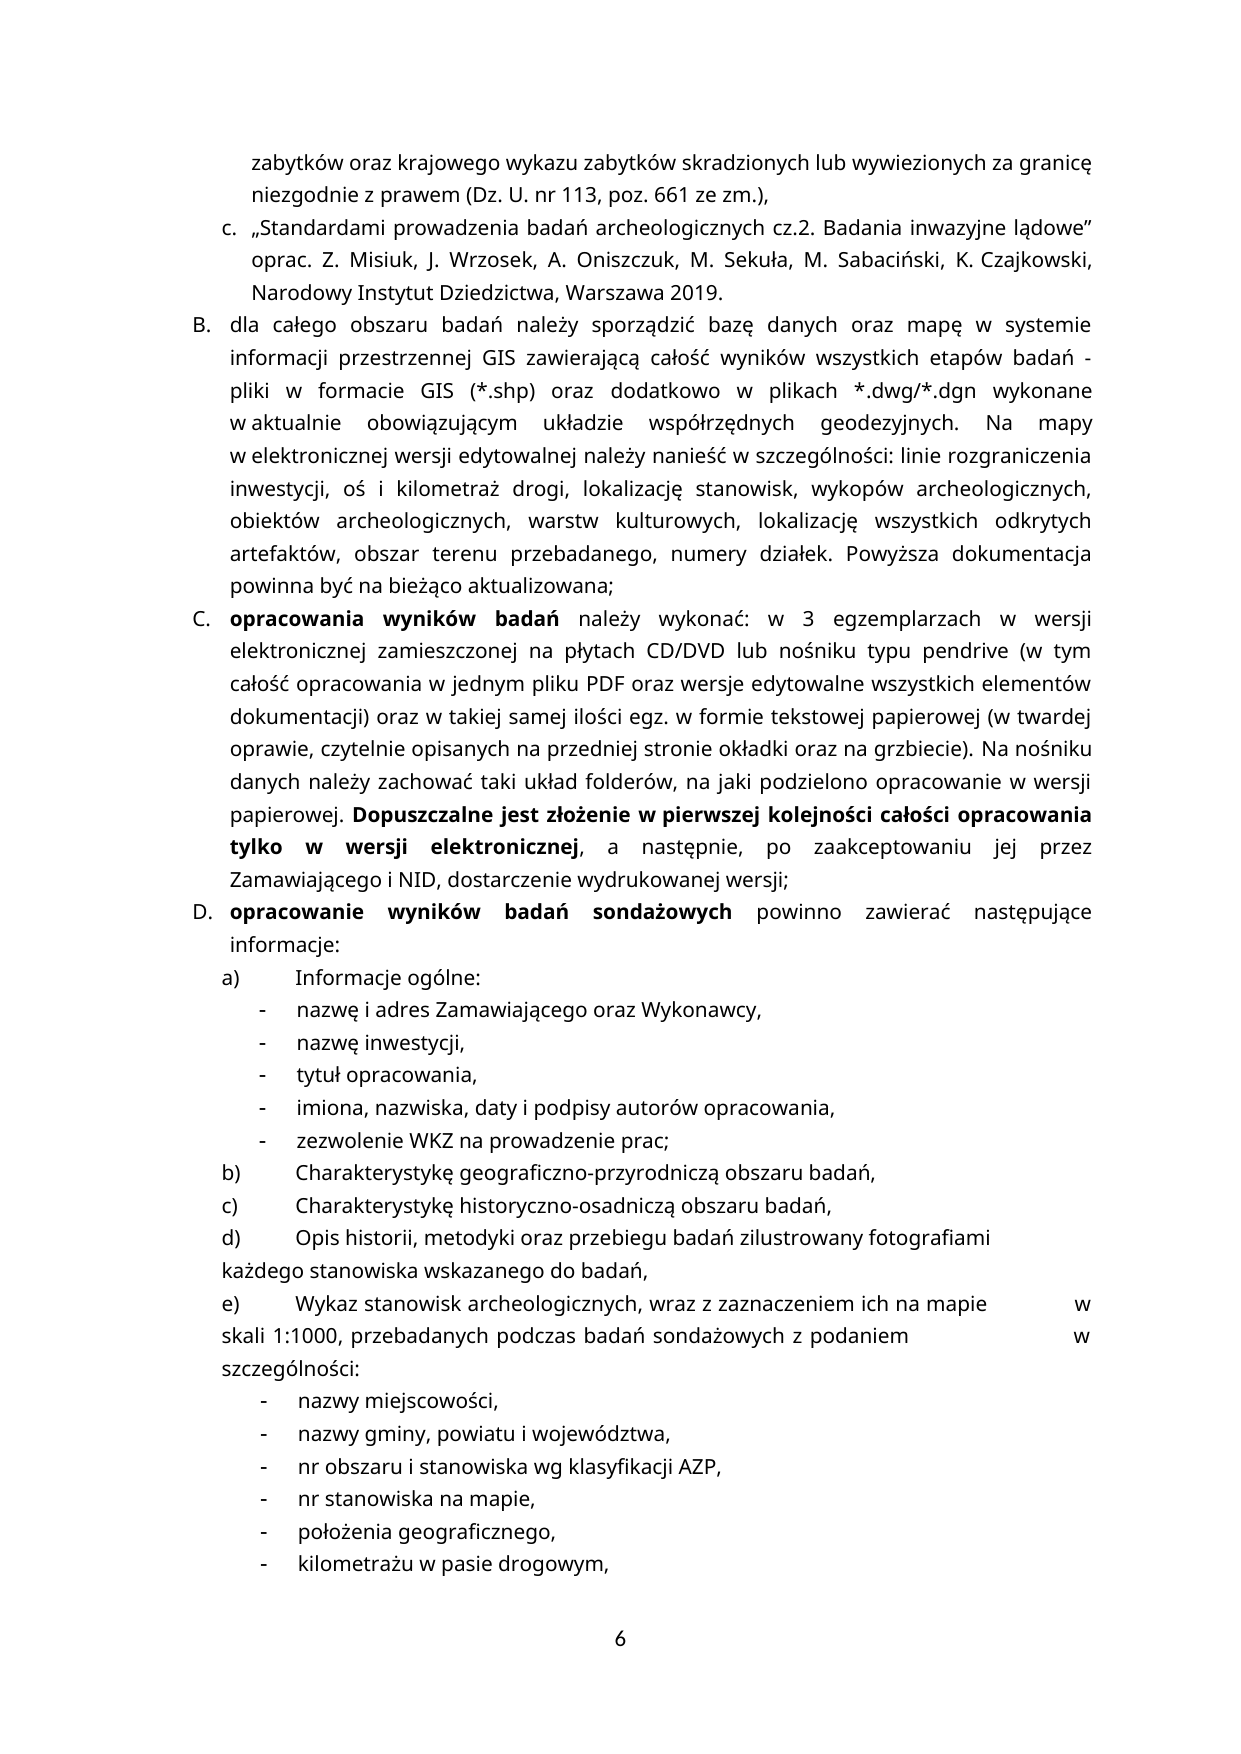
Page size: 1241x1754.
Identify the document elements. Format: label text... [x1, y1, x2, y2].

list nazwę inwestycji, [259, 1028, 1093, 1056]
list nr stanowiska na mapie, [260, 1484, 1093, 1513]
list „Standardami prowadzenia badań archeologicznych cz.2. Badania inwazyjne lądowe” oprac. Z. Misiuk, J. Wrzosek, A. Oniszczuk, M. Sekuła, M. Sabaciński, K. Czajkowski, Narodowy Instytut Dziedzictwa, Warszawa 2019. [221, 213, 1093, 306]
list dla całego obszaru badań należy sporządzić bazę danych oraz mapę w systemie informacji przestrzennej GIS zawierającą całość wyników wszystkich etapów badań - pliki w formacie GIS (*.shp) oraz dodatkowo w plikach *.dwg/*.dgn wykonane w aktualnie obowiązującym układzie współrzędnych geodezyjnych. Na mapy w elektronicznej wersji edytowalnej należy nanieść w szczególności: linie rozgraniczenia inwestycji, oś i kilometraż drogi, lokalizację stanowisk, wykopów archeologicznych, obiektów archeologicznych, warstw kulturowych, lokalizację wszystkich odkrytych artefaktów, obszar terenu przebadanego, numery działek. Powyższa dokumentacja powinna być na bieżąco aktualizowana; [192, 311, 1093, 600]
list opracowania wyników badań należy wykonać: w 3 egzemplarzach w wersji elektronicznej zamieszczonej na płytach CD/DVD lub nośniku typu pendrive (w tym całość opracowania w jednym pliku PDF oraz wersje edytowalne wszystkich elementów dokumentacji) oraz w takiej samej ilości egz. w formie tekstowej papierowej (w twardej oprawie, czytelnie opisanych na przedniej stronie okładki oraz na grzbiecie). Na nośniku danych należy zachować taki układ folderów, na jaki podzielono opracowanie w wersji papierowej. Dopuszczalne jest złożenie w pierwszej kolejności całości opracowania tylko w wersji elektronicznej, a następnie, po zaakceptowaniu jej przez Zamawiającego i NID, dostarczenie wydrukowanej wersji; [192, 604, 1093, 893]
list tytuł opracowania, [259, 1061, 1093, 1089]
text a) Informacje ogólne: [185, 963, 1093, 991]
list nazwy gminy, powiatu i województwa, [260, 1419, 1093, 1448]
list imiona, nazwiska, daty i podpisy autorów opracowania, [259, 1093, 1093, 1122]
text d) Opis historii, metodyki oraz przebiegu badań zilustrowany fotografiami każdego stanowiska wskazanego do badań, [148, 1223, 1093, 1284]
text e) Wykaz stanowisk archeologicznych, wraz z zaznaczeniem ich na mapie w skali 1:1000, przebadanych podczas badań sondażowych z podaniem w szczególności: [207, 1289, 1093, 1382]
text c) Charakterystykę historyczno-osadniczą obszaru badań, [148, 1191, 1093, 1219]
list zezwolenie WKZ na prowadzenie prac; [259, 1126, 1093, 1154]
list nazwy miejscowości, [260, 1387, 1093, 1415]
list położenia geograficznego, [260, 1517, 1093, 1545]
list kilometrażu w pasie drogowym, [260, 1549, 1093, 1578]
text b) Charakterystykę geograficzno-przyrodniczą obszaru badań, [148, 1158, 1093, 1187]
list nazwę i adres Zamawiającego oraz Wykonawcy, [259, 995, 1093, 1024]
list opracowanie wyników badań sondażowych powinno zawierać następujące informacje: [192, 897, 1093, 958]
list nr obszaru i stanowiska wg klasyfikacji AZP, [260, 1452, 1093, 1480]
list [221, 148, 1093, 209]
